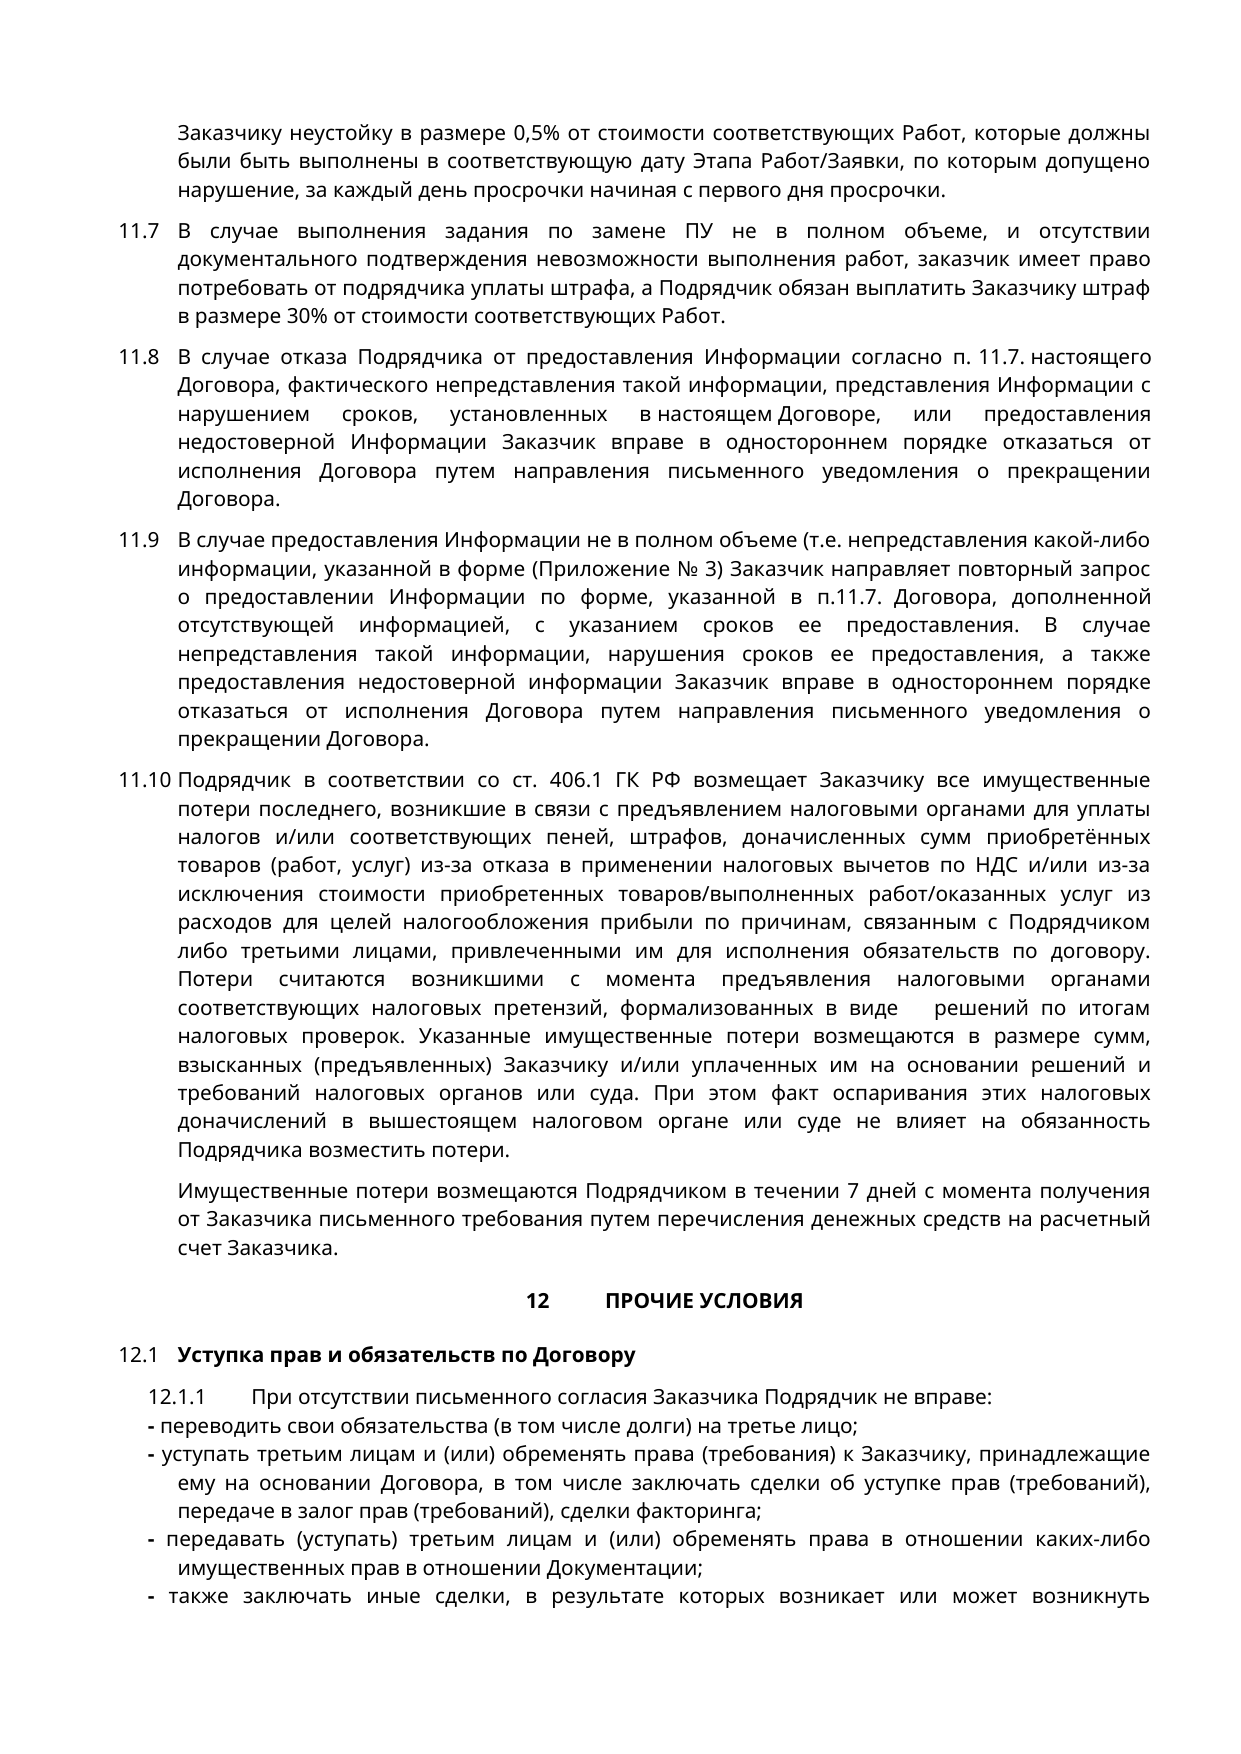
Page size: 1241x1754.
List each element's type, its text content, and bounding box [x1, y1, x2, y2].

list При отсутствии письменного согласия Заказчика Подрядчик не вправе: [148, 1382, 1152, 1411]
list В случае отказа Подрядчика от предоставления Информации согласно п. 11.7. настоящего Договора, фактического непредставления такой информации, представления Информации с нарушением сроков, установленных в настоящем Договоре, или предоставления недостоверной Информации Заказчик вправе в одностороннем порядке отказаться от исполнения Договора путем направления письменного уведомления о прекращении Договора. [118, 342, 1152, 513]
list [118, 118, 1152, 203]
list Имущественные потери возмещаются Подрядчиком в течении 7 дней с момента получения от Заказчика письменного требования путем перечисления денежных средств на расчетный счет Заказчика. [177, 1176, 1152, 1261]
list Подрядчик в соответствии со ст. 406.1 ГК РФ возмещает Заказчику все имущественные потери последнего, возникшие в связи с предъявлением налоговыми органами для уплаты налогов и/или соответствующих пеней, штрафов, доначисленных сумм приобретённых товаров (работ, услуг) из-за отказа в применении налоговых вычетов по НДС и/или из-за исключения стоимости приобретенных товаров/выполненных работ/оказанных услуг из расходов для целей налогообложения прибыли по причинам, связанным с Подрядчиком либо третьими лицами, привлеченными им для исполнения обязательств по договору. Потери считаются возникшими с момента предъявления налоговыми органами соответствующих налоговых претензий, формализованных в виде решений по итогам налоговых проверок. Указанные имущественные потери возмещаются в размере сумм, взысканных (предъявленных) Заказчику и/или уплаченных им на основании решений и требований налоговых органов или суда. При этом факт оспаривания этих налоговых доначислений в вышестоящем налоговом органе или суде не влияет на обязанность Подрядчика возместить потери. [118, 765, 1152, 1163]
list - уступать третьим лицам и (или) обременять права (требования) к Заказчику, принадлежащие ему на основании Договора, в том числе заключать сделки об уступке прав (требований), передаче в залог прав (требований), сделки факторинга; [148, 1439, 1152, 1524]
list В случае выполнения задания по замене ПУ не в полном объеме, и отсутствии документального подтверждения невозможности выполнения работ, заказчик имеет право потребовать от подрядчика уплаты штрафа, а Подрядчик обязан выплатить Заказчику штраф в размере 30% от стоимости соответствующих Работ. [118, 216, 1152, 330]
list В случае предоставления Информации не в полном объеме (т.е. непредставления какой-либо информации, указанной в форме (Приложение № 3) Заказчик направляет повторный запрос о предоставлении Информации по форме, указанной в п.11.7. Договора, дополненной отсутствующей информацией, с указанием сроков ее предоставления. В случае непредставления такой информации, нарушения сроков ее предоставления, а также предоставления недостоверной информации Заказчик вправе в одностороннем порядке отказаться от исполнения Договора путем направления письменного уведомления о прекращении Договора. [118, 525, 1152, 753]
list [148, 1581, 1152, 1610]
list - передавать (уступать) третьим лицам и (или) обременять права в отношении каких-либо имущественных прав в отношении Документации; [148, 1524, 1152, 1581]
list Уступка прав и обязательств по Договору [118, 1340, 1152, 1368]
list - переводить свои обязательства (в том числе долги) на третье лицо; [148, 1411, 1152, 1439]
list ПРОЧИЕ УСЛОВИЯ [177, 1286, 1152, 1315]
